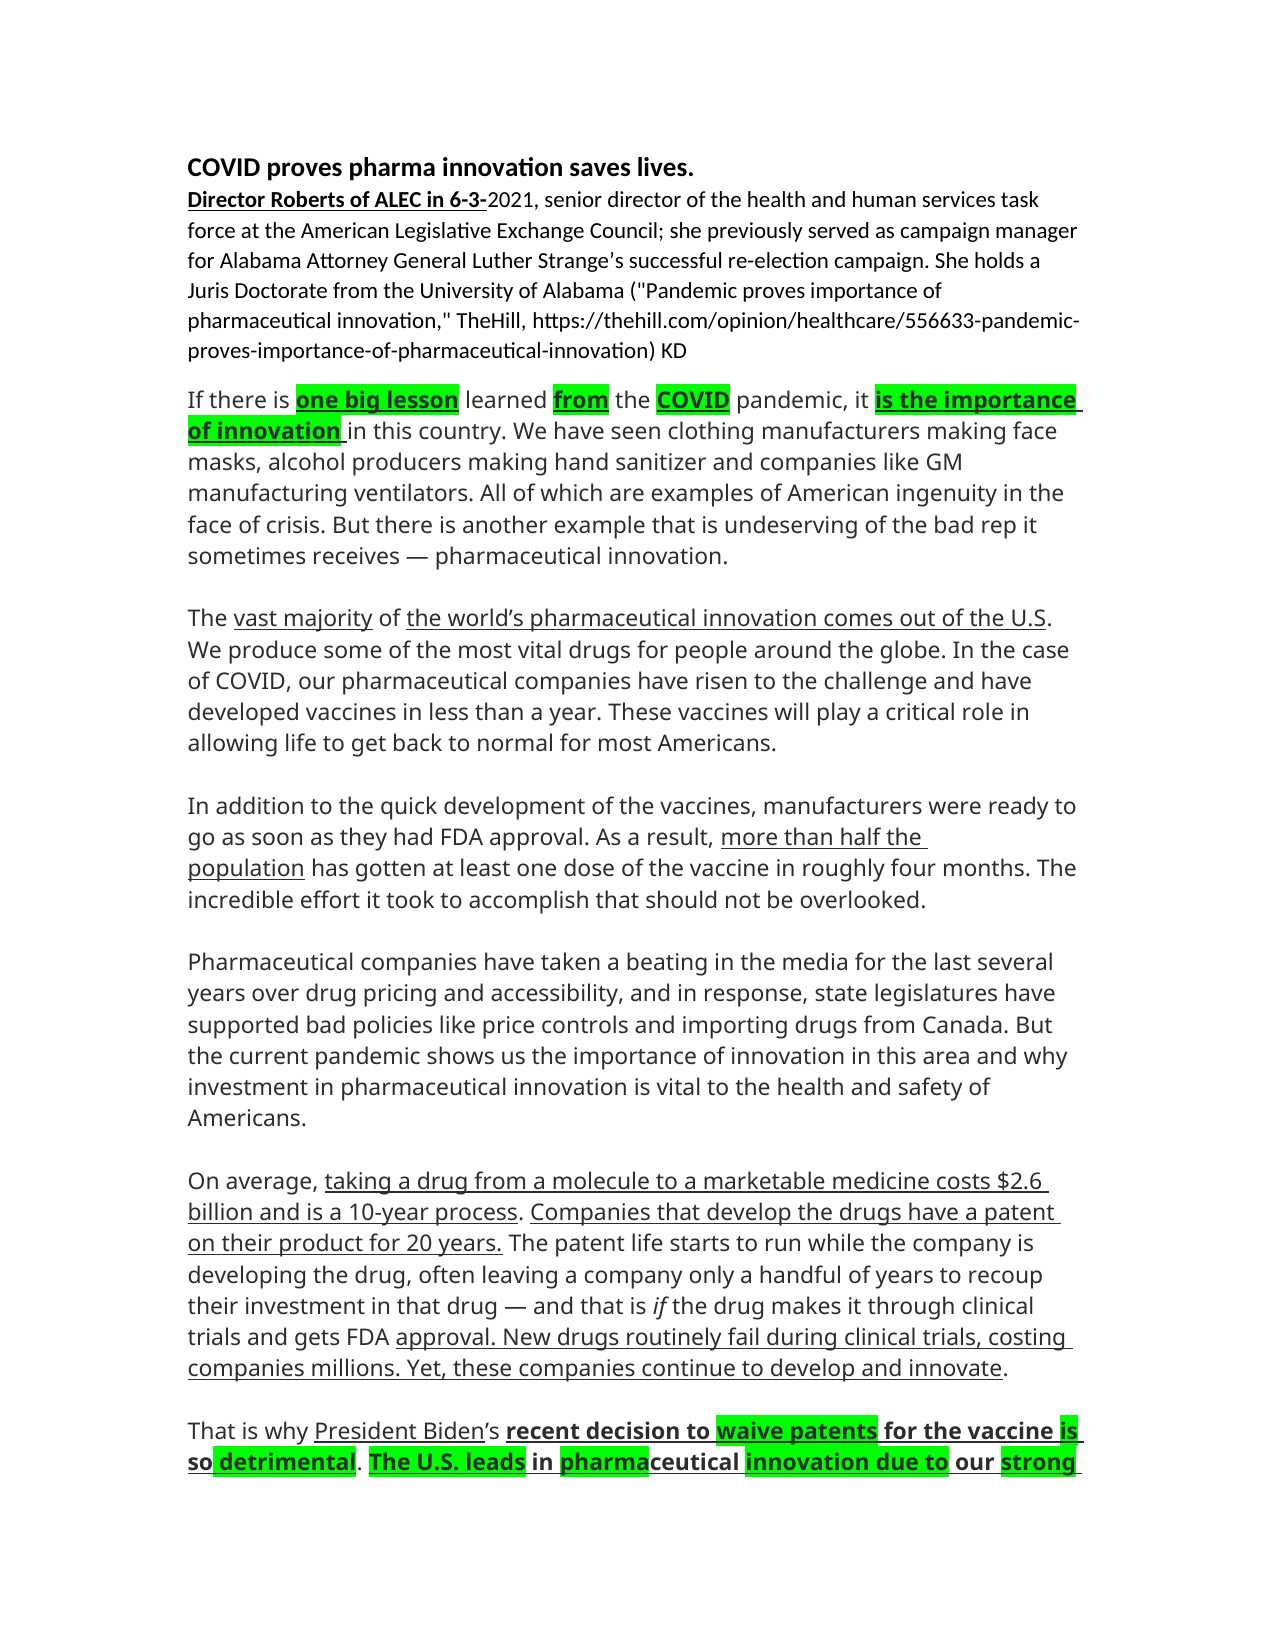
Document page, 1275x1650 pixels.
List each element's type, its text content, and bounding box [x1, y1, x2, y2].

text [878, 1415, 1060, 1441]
subtitle COVID proves pharma innovation saves lives. [187, 150, 1087, 183]
text Director Roberts of ALEC in 6-3-2021, senior director of the health and human services task force at the American Legislative Exchange Council; she previously served as campaign manager for Alabama Attorney General Luther Strange’s successful re-election campaign. She holds a Juris Doctorate from the University of Alabama ("Pandemic proves importance of pharmaceutical innovation," TheHill, https://thehill.com/opinion/healthcare/556633-pandemic-proves-importance-of-pharmaceutical-innovation) KD [187, 186, 1087, 365]
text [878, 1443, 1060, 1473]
text In addition to the quick development of the vaccines, manufacturers were ready to go as soon as they had FDA approval. As a result, more than half the population has gotten at least one dose of the vaccine in roughly four months. The incredible effort it took to accomplish that should not be overlooked. [187, 790, 1087, 915]
text On average, taking a drug from a molecule to a marketable medicine costs $2.6 billion and is a 10-year process. Companies that develop the drugs have a patent on their product for 20 years. The patent life starts to run while the company is developing the drug, often leaving a company only a handful of years to recoup their investment in that drug — and that is if the drug makes it through clinical trials and gets FDA approval. New drugs routinely fail during clinical trials, costing companies millions. Yet, these companies continue to develop and innovate. [187, 1165, 1087, 1383]
text If there is one big lesson learned from the COVID pandemic, it is the importance of innovation in this country. We have seen clothing manufacturers making face masks, alcohol producers making hand sanitizer and companies like GM manufacturing ventilators. All of which are examples of American ingenuity in the face of crisis. But there is another example that is undeserving of the bad rep it sometimes receives — pharmaceutical innovation. [187, 383, 1087, 571]
text Pharmaceutical companies have taken a beating in the media for the last several years over drug pricing and accessibility, and in response, state legislatures have supported bad policies like price controls and importing drugs from Canada. But the current pandemic shows us the importance of innovation in this area and why investment in pharmaceutical innovation is vital to the health and safety of Americans. [187, 946, 1087, 1133]
text The vast majority of the world’s pharmaceutical innovation comes out of the U.S. We produce some of the most vital drugs for people around the globe. In the case of COVID, our pharmaceutical companies have risen to the challenge and have developed vaccines in less than a year. These vaccines will play a critical role in allowing life to get back to normal for most Americans. [187, 602, 1087, 758]
